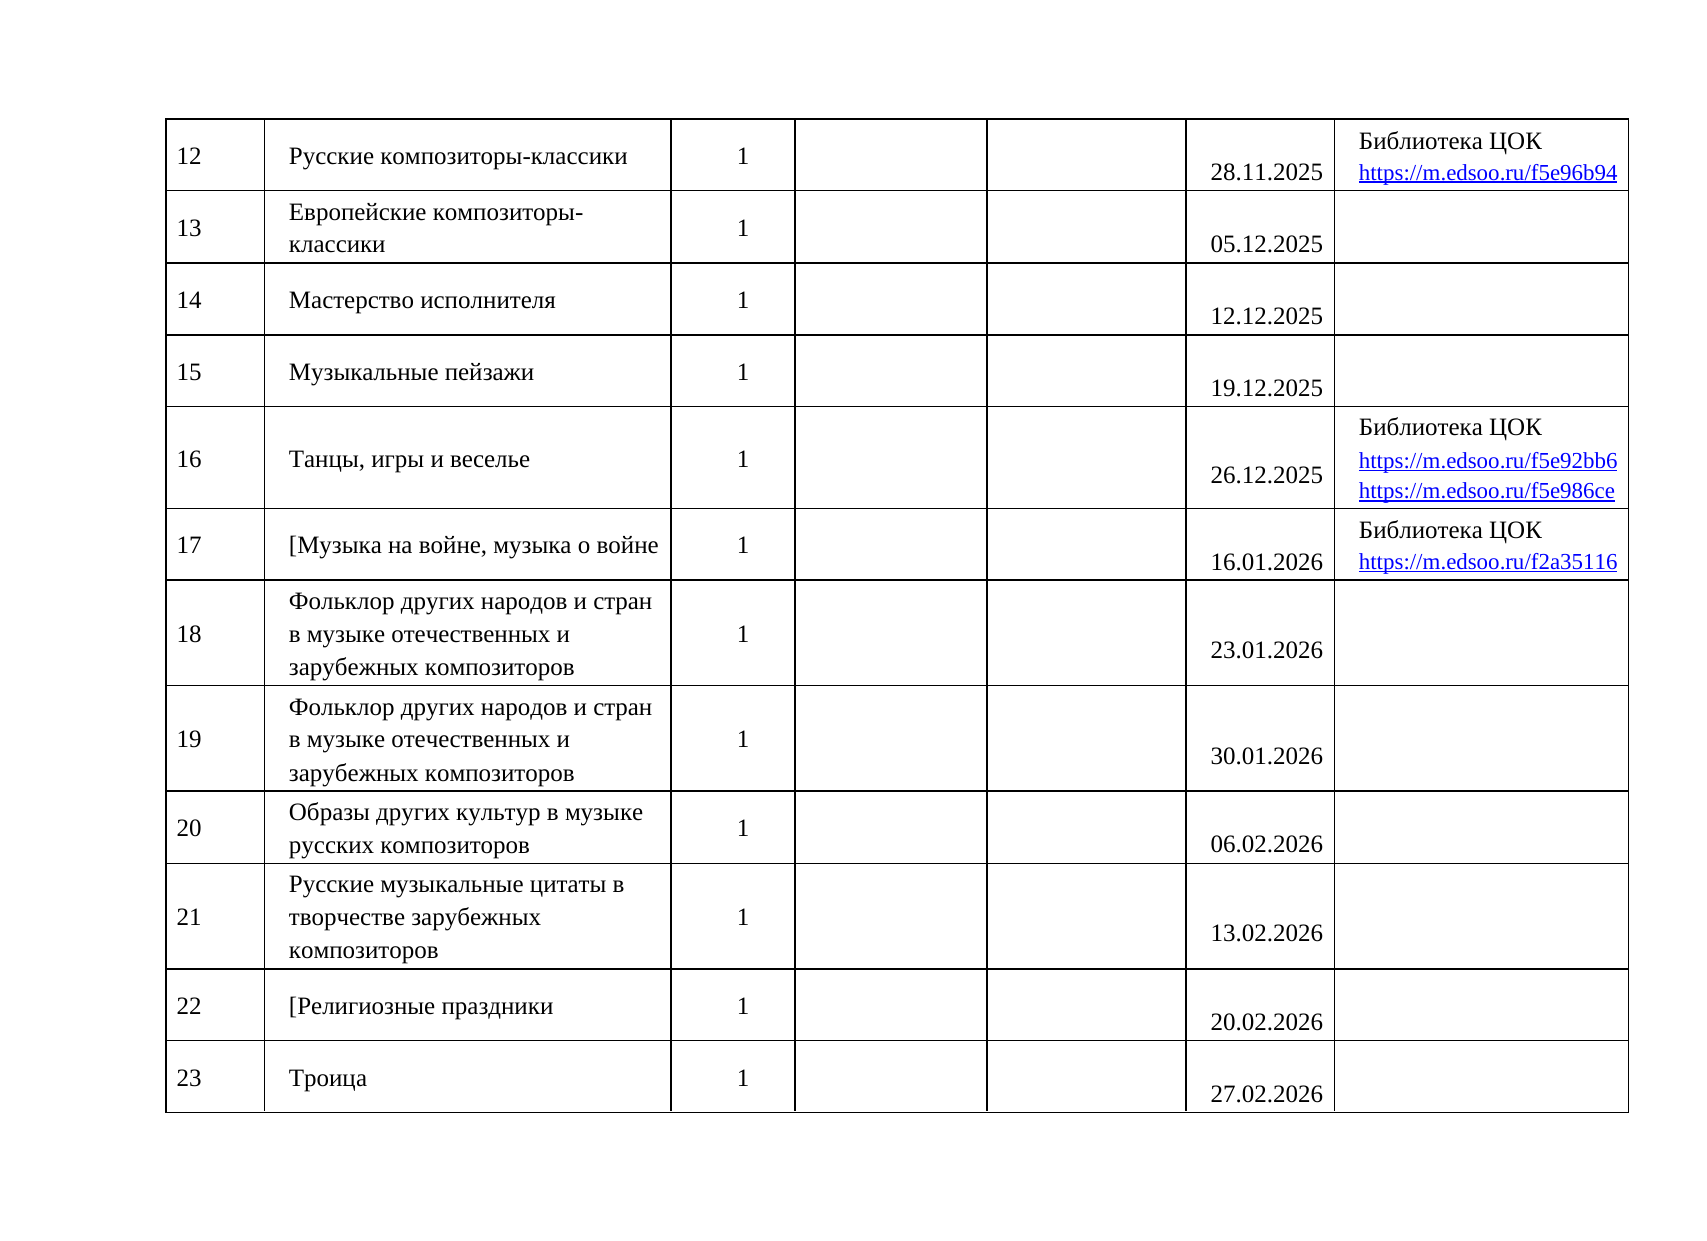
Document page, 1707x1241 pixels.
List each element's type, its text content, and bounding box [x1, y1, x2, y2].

table_cell [796, 264, 986, 334]
table_cell [1335, 191, 1628, 262]
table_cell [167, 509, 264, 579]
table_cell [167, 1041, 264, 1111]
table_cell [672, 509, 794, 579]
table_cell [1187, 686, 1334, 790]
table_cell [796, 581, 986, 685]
table_cell 05.12.2025 [1187, 191, 1334, 262]
table_cell 1 [672, 191, 794, 262]
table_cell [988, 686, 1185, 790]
table_cell 14 [167, 264, 264, 334]
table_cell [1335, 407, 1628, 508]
table_cell Мастерство исполнителя [265, 264, 670, 334]
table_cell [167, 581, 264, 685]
table_cell Музыкальные пейзажи [265, 336, 670, 406]
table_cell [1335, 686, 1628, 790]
table_cell [796, 407, 986, 508]
table_cell [988, 407, 1185, 508]
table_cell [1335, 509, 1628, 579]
table_cell 1 [672, 407, 794, 508]
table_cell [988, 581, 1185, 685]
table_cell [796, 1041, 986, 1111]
table_cell Танцы, игры и веселье [265, 407, 670, 508]
table_cell 1 [672, 120, 794, 190]
table_cell [988, 120, 1185, 190]
table_cell Европейские композиторы-классики [265, 191, 670, 262]
table_cell [988, 336, 1185, 406]
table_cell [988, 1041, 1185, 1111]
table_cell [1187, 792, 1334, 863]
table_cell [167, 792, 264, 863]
table_cell [796, 120, 986, 190]
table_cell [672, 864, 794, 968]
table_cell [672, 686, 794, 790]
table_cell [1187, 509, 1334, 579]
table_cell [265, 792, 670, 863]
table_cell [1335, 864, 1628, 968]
table_cell 12.12.2025 [1187, 264, 1334, 334]
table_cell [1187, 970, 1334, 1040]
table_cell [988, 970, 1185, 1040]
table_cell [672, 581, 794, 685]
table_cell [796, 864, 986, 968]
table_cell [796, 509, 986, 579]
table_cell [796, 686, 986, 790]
table_cell 28.11.2025 [1187, 120, 1334, 190]
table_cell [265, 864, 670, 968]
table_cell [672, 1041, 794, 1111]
table_cell 26.12.2025 [1187, 407, 1334, 508]
table_cell [988, 191, 1185, 262]
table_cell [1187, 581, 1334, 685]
table_cell [1335, 336, 1628, 406]
table_cell [796, 191, 986, 262]
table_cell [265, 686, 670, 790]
table_cell 16 [167, 407, 264, 508]
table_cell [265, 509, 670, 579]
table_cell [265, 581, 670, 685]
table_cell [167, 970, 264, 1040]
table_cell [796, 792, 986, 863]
table_cell 15 [167, 336, 264, 406]
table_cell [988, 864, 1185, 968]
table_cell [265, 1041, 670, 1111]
table_cell 1 [672, 336, 794, 406]
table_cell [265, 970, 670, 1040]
table_cell 12 [167, 120, 264, 190]
table_cell [988, 264, 1185, 334]
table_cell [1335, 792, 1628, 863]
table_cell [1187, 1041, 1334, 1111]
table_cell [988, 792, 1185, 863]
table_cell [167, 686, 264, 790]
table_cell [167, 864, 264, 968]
table_cell 1 [672, 264, 794, 334]
table_cell [1335, 264, 1628, 334]
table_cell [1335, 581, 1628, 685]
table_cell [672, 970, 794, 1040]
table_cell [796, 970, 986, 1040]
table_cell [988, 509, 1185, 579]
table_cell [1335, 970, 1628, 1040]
table_cell 19.12.2025 [1187, 336, 1334, 406]
table_cell Библиотека ЦОК https://m.edsoo.ru/f5e96b94 [1335, 120, 1628, 190]
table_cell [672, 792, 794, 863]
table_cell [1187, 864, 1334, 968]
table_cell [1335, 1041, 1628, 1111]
table_cell 13 [167, 191, 264, 262]
table_cell Русские композиторы-классики [265, 120, 670, 190]
table_cell [796, 336, 986, 406]
